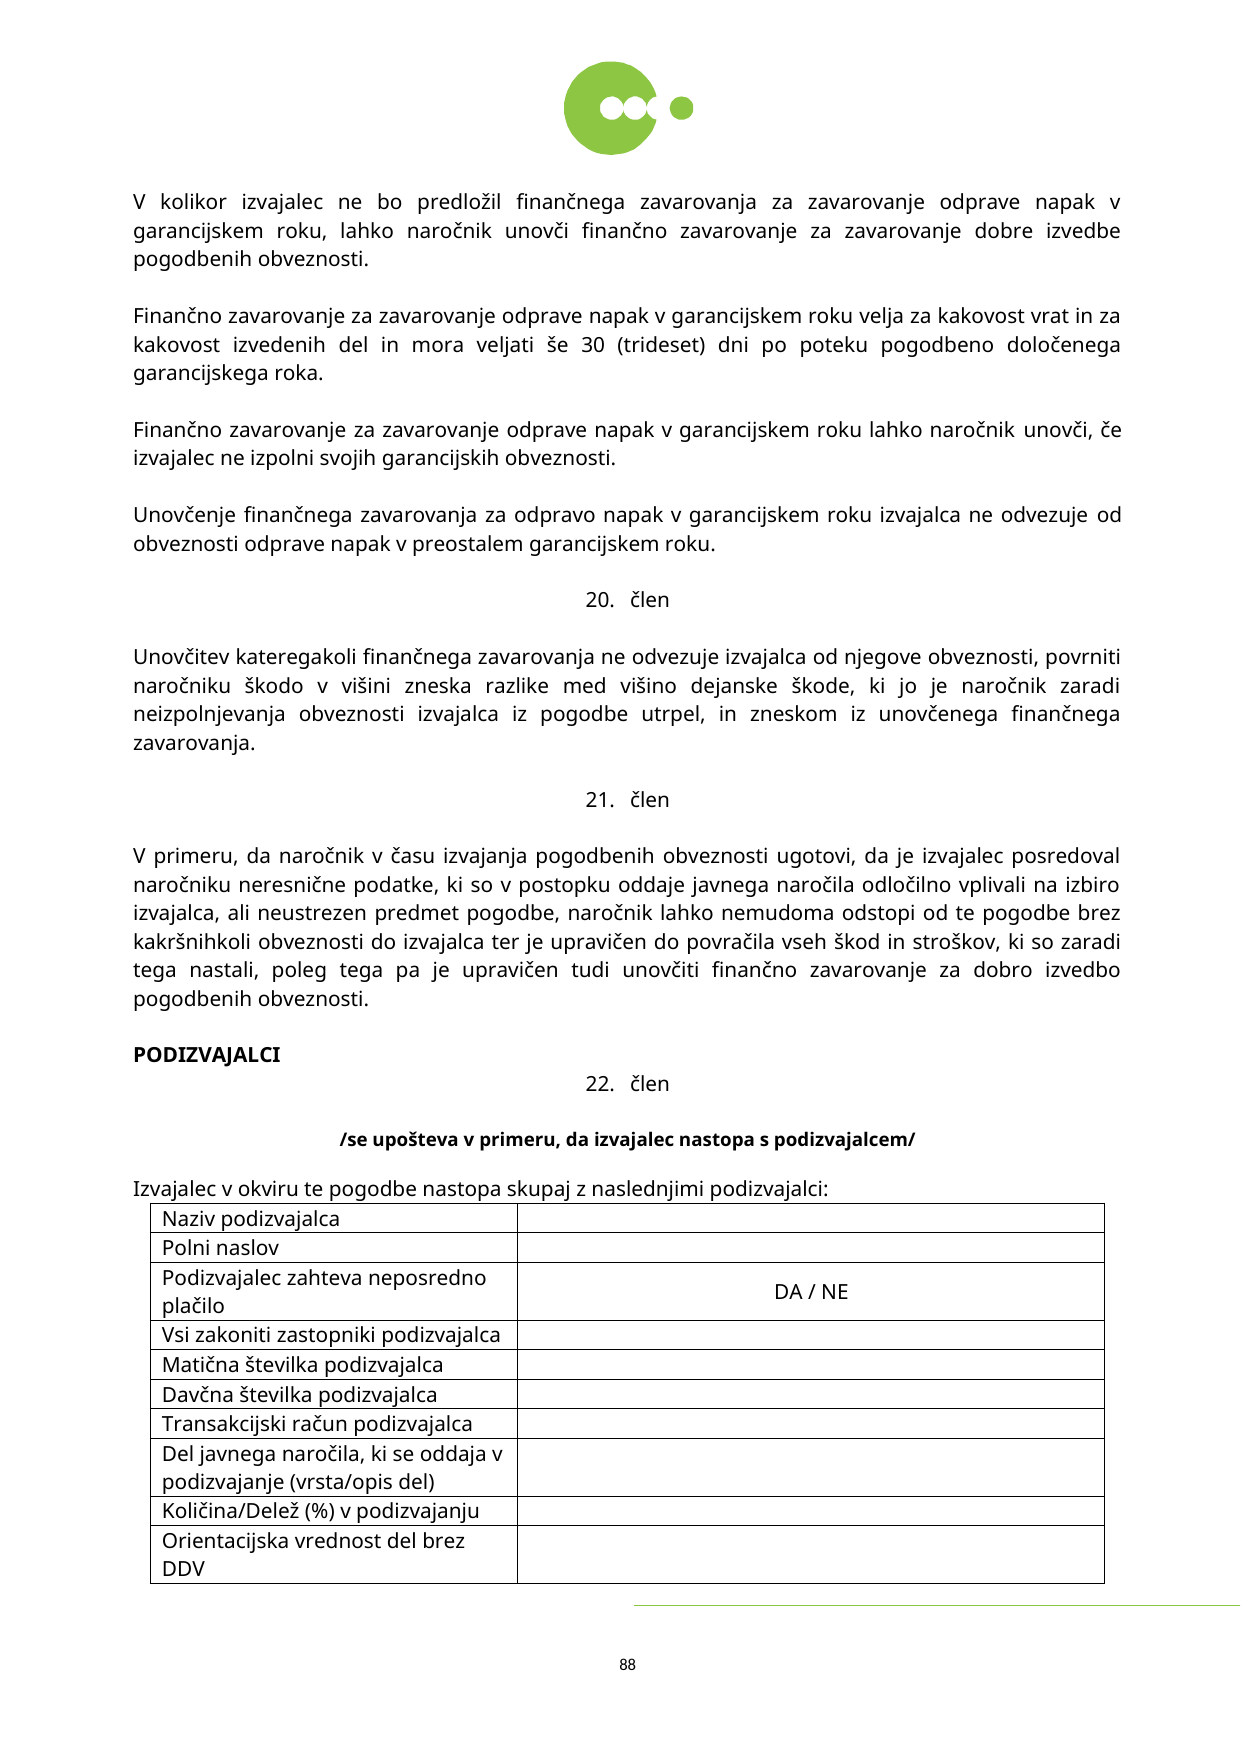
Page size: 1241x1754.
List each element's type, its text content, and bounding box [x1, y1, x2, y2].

table_cell [518, 1233, 1104, 1262]
text V kolikor izvajalec ne bo predložil finančnega zavarovanja za zavarovanje odprave napak v garancijskem roku, lahko naročnik unovči finančno zavarovanje za zavarovanje dobre izvedbe pogodbenih obveznosti. [133, 187, 1122, 273]
table_cell [518, 1526, 1104, 1583]
text Finančno zavarovanje za zavarovanje odprave napak v garancijskem roku velja za kakovost vrat in za kakovost izvedenih del in mora veljati še 30 (trideset) dni po poteku pogodbeno določenega garancijskega roka. [133, 301, 1122, 387]
table_cell Količina/Delež (%) v podizvajanju [151, 1497, 517, 1525]
table_cell [518, 1321, 1104, 1349]
table_cell [518, 1350, 1104, 1379]
table_cell [518, 1497, 1104, 1525]
list člen [133, 785, 1122, 813]
text Unovčitev kateregakoli finančnega zavarovanja ne odvezuje izvajalca od njegove obveznosti, povrniti naročniku škodo v višini zneska razlike med višino dejanske škode, ki jo je naročnik zaradi neizpolnjevanja obveznosti izvajalca iz pogodbe utrpel, in zneskom iz unovčenega finančnega zavarovanja. [133, 642, 1122, 756]
list člen [133, 586, 1122, 614]
table_cell [518, 1380, 1104, 1408]
text V primeru, da naročnik v času izvajanja pogodbenih obveznosti ugotovi, da je izvajalec posredoval naročniku neresnične podatke, ki so v postopku oddaje javnega naročila odločilno vplivali na izbiro izvajalca, ali neustrezen predmet pogodbe, naročnik lahko nemudoma odstopi od te pogodbe brez kakršnihkoli obveznosti do izvajalca ter je upravičen do povračila vseh škod in stroškov, ki so zaradi tega nastali, poleg tega pa je upravičen tudi unovčiti finančno zavarovanje za dobro izvedbo pogodbenih obveznosti. [133, 842, 1122, 1012]
table_cell Matična številka podizvajalca [151, 1350, 517, 1379]
table_cell Del javnega naročila, ki se oddaja v podizvajanje (vrsta/opis del) [151, 1439, 517, 1496]
list člen [133, 1069, 1122, 1097]
table_header Naziv podizvajalca [151, 1204, 517, 1232]
table_cell Orientacijska vrednost del brez DDV [151, 1526, 517, 1583]
text Unovčenje finančnega zavarovanja za odpravo napak v garancijskem roku izvajalca ne odvezuje od obveznosti odprave napak v preostalem garancijskem roku. [133, 500, 1122, 557]
text /se upošteva v primeru, da izvajalec nastopa s podizvajalcem/ [133, 1126, 1122, 1151]
table_header [518, 1204, 1104, 1232]
table_cell DA / NE [518, 1263, 1104, 1319]
table_cell Podizvajalec zahteva neposredno plačilo [151, 1263, 517, 1319]
table_cell [518, 1409, 1104, 1438]
table_cell Transakcijski račun podizvajalca [151, 1409, 517, 1438]
text Finančno zavarovanje za zavarovanje odprave napak v garancijskem roku lahko naročnik unovči, če izvajalec ne izpolni svojih garancijskih obveznosti. [133, 415, 1122, 472]
table_cell Vsi zakoniti zastopniki podizvajalca [151, 1321, 517, 1349]
table_cell Polni naslov [151, 1233, 517, 1262]
text PODIZVAJALCI [133, 1041, 1122, 1069]
table_cell [518, 1439, 1104, 1496]
text Izvajalec v okviru te pogodbe nastopa skupaj z naslednjimi podizvajalci: [133, 1174, 1122, 1203]
table_cell Davčna številka podizvajalca [151, 1380, 517, 1408]
